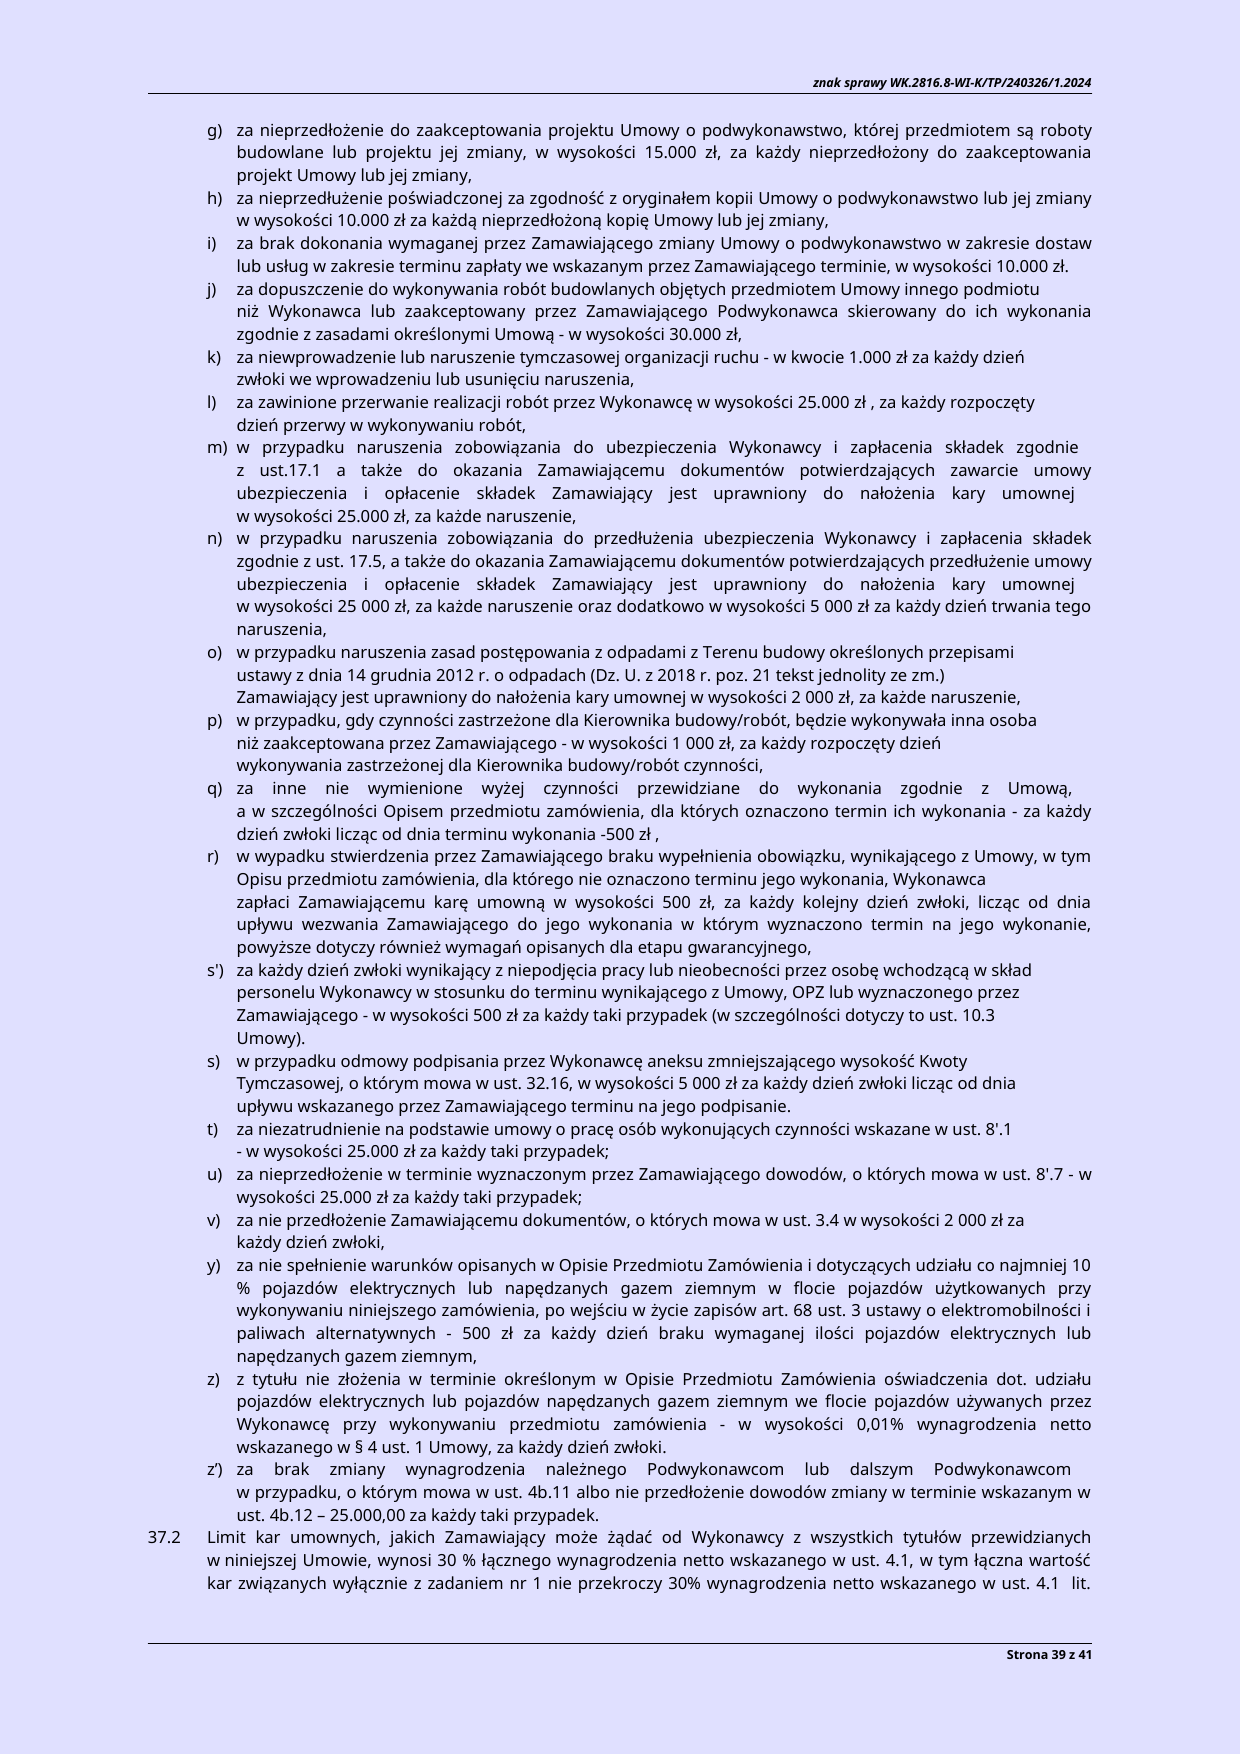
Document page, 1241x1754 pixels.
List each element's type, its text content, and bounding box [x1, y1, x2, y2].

text ustawy z dnia 14 grudnia 2012 r. o odpadach (Dz. U. z 2018 r. poz. 21 tekst jednolity ze zm.) [236, 663, 1092, 686]
list za nieprzedłożenie do zaakceptowania projektu Umowy o podwykonawstwo, której przedmiotem są roboty budowlane lub projektu jej zmiany, w wysokości 15.000 zł, za każdy nieprzedłożony do zaakceptowania projekt Umowy lub jej zmiany, [207, 118, 1092, 186]
text Zamawiającego - w wysokości 500 zł za każdy taki przypadek (w szczególności dotyczy to ust. 10.3 [236, 1004, 1092, 1026]
list za nieprzedłożenie w terminie wyznaczonym przez Zamawiającego dowodów, o których mowa w ust. 8'.7 - w wysokości 25.000 zł za każdy taki przypadek; [207, 1163, 1092, 1208]
text z) z tytułu nie złożenia w terminie określonym w Opisie Przedmiotu Zamówienia oświadczenia dot. udziału pojazdów elektrycznych lub pojazdów napędzanych gazem ziemnym we flocie pojazdów używanych przez Wykonawcę przy wykonywaniu przedmiotu zamówienia - w wysokości 0,01% wynagrodzenia netto wskazanego w § 4 ust. 1 Umowy, za każdy dzień zwłoki. [207, 1367, 1092, 1458]
text Zamawiający jest uprawniony do nałożenia kary umownej w wysokości 2 000 zł, za każde naruszenie, [236, 686, 1092, 708]
text - w wysokości 25.000 zł za każdy taki przypadek; [236, 1140, 1092, 1163]
list w przypadku naruszenia zobowiązania do przedłużenia ubezpieczenia Wykonawcy i zapłacenia składek zgodnie z ust. 17.5, a także do okazania Zamawiającemu dokumentów potwierdzających przedłużenie umowy ubezpieczenia i opłacenie składek Zamawiający jest uprawniony do nałożenia kary umownej w wysokości 25 000 zł, za każde naruszenie oraz dodatkowo w wysokości 5 000 zł za każdy dzień trwania tego naruszenia, [207, 527, 1092, 640]
list za niezatrudnienie na podstawie umowy o pracę osób wykonujących czynności wskazane w ust. 8'.1 [207, 1117, 1092, 1140]
text z’) za brak zmiany wynagrodzenia należnego Podwykonawcom lub dalszym Podwykonawcom w przypadku, o którym mowa w ust. 4b.11 albo nie przedłożenie dowodów zmiany w terminie wskazanym w ust. 4b.12 – 25.000,00 za każdy taki przypadek. [207, 1458, 1092, 1526]
text Umowy). [236, 1026, 1092, 1049]
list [148, 1526, 1092, 1594]
list za brak dokonania wymaganej przez Zamawiającego zmiany Umowy o podwykonawstwo w zakresie dostaw lub usług w zakresie terminu zapłaty we wskazanym przez Zamawiającego terminie, w wysokości 10.000 zł. [207, 232, 1092, 277]
text y) za nie spełnienie warunków opisanych w Opisie Przedmiotu Zamówienia i dotyczących udziału co najmniej 10 % pojazdów elektrycznych lub napędzanych gazem ziemnym w flocie pojazdów użytkowanych przy wykonywaniu niniejszego zamówienia, po wejściu w życie zapisów art. 68 ust. 3 ustawy o elektromobilności i paliwach alternatywnych - 500 zł za każdy dzień braku wymaganej ilości pojazdów elektrycznych lub napędzanych gazem ziemnym, [207, 1253, 1092, 1367]
text każdy dzień zwłoki, [236, 1231, 1092, 1253]
text Tymczasowej, o którym mowa w ust. 32.16, w wysokości 5 000 zł za każdy dzień zwłoki licząc od dnia [236, 1072, 1092, 1094]
list w przypadku naruszenia zasad postępowania z odpadami z Terenu budowy określonych przepisami [207, 640, 1092, 663]
list w wypadku stwierdzenia przez Zamawiającego braku wypełnienia obowiązku, wynikającego z Umowy, w tym Opisu przedmiotu zamówienia, dla którego nie oznaczono terminu jego wykonania, Wykonawca [207, 845, 1092, 890]
text wykonywania zastrzeżonej dla Kierownika budowy/robót czynności, [236, 754, 1092, 777]
list za nieprzedłużenie poświadczonej za zgodność z oryginałem kopii Umowy o podwykonawstwo lub jej zmiany w wysokości 10.000 zł za każdą nieprzedłożoną kopię Umowy lub jej zmiany, [207, 186, 1092, 232]
text s') za każdy dzień zwłoki wynikający z niepodjęcia pracy lub nieobecności przez osobę wchodzącą w skład [207, 958, 1092, 981]
list w przypadku naruszenia zobowiązania do ubezpieczenia Wykonawcy i zapłacenia składek zgodnie z ust.17.1 a także do okazania Zamawiającemu dokumentów potwierdzających zawarcie umowy ubezpieczenia i opłacenie składek Zamawiający jest uprawniony do nałożenia kary umownej w wysokości 25.000 zł, za każde naruszenie, [207, 436, 1092, 527]
text upływu wskazanego przez Zamawiającego terminu na jego podpisanie. [236, 1094, 1092, 1117]
list w przypadku odmowy podpisania przez Wykonawcę aneksu zmniejszającego wysokość Kwoty [207, 1049, 1092, 1072]
list za dopuszczenie do wykonywania robót budowlanych objętych przedmiotem Umowy innego podmiotu [207, 277, 1092, 300]
list za niewprowadzenie lub naruszenie tymczasowej organizacji ruchu - w kwocie 1.000 zł za każdy dzień [207, 345, 1092, 368]
text zapłaci Zamawiającemu karę umowną w wysokości 500 zł, za każdy kolejny dzień zwłoki, licząc od dnia upływu wezwania Zamawiającego do jego wykonania w którym wyznaczono termin na jego wykonanie, powyższe dotyczy również wymagań opisanych dla etapu gwarancyjnego, [236, 890, 1092, 958]
text dzień przerwy w wykonywaniu robót, [236, 413, 1092, 436]
text niż Wykonawca lub zaakceptowany przez Zamawiającego Podwykonawca skierowany do ich wykonania zgodnie z zasadami określonymi Umową - w wysokości 30.000 zł, [236, 300, 1092, 345]
list w przypadku, gdy czynności zastrzeżone dla Kierownika budowy/robót, będzie wykonywała inna osoba [207, 708, 1092, 731]
text niż zaakceptowana przez Zamawiającego - w wysokości 1 000 zł, za każdy rozpoczęty dzień [236, 731, 1092, 754]
text personelu Wykonawcy w stosunku do terminu wynikającego z Umowy, OPZ lub wyznaczonego przez [236, 981, 1092, 1004]
text zwłoki we wprowadzeniu lub usunięciu naruszenia, [222, 368, 1092, 391]
list za zawinione przerwanie realizacji robót przez Wykonawcę w wysokości 25.000 zł , za każdy rozpoczęty [207, 391, 1092, 413]
list za nie przedłożenie Zamawiającemu dokumentów, o których mowa w ust. 3.4 w wysokości 2 000 zł za [207, 1208, 1092, 1231]
list za inne nie wymienione wyżej czynności przewidziane do wykonania zgodnie z Umową, a w szczególności Opisem przedmiotu zamówienia, dla których oznaczono termin ich wykonania - za każdy dzień zwłoki licząc od dnia terminu wykonania -500 zł , [207, 777, 1092, 845]
